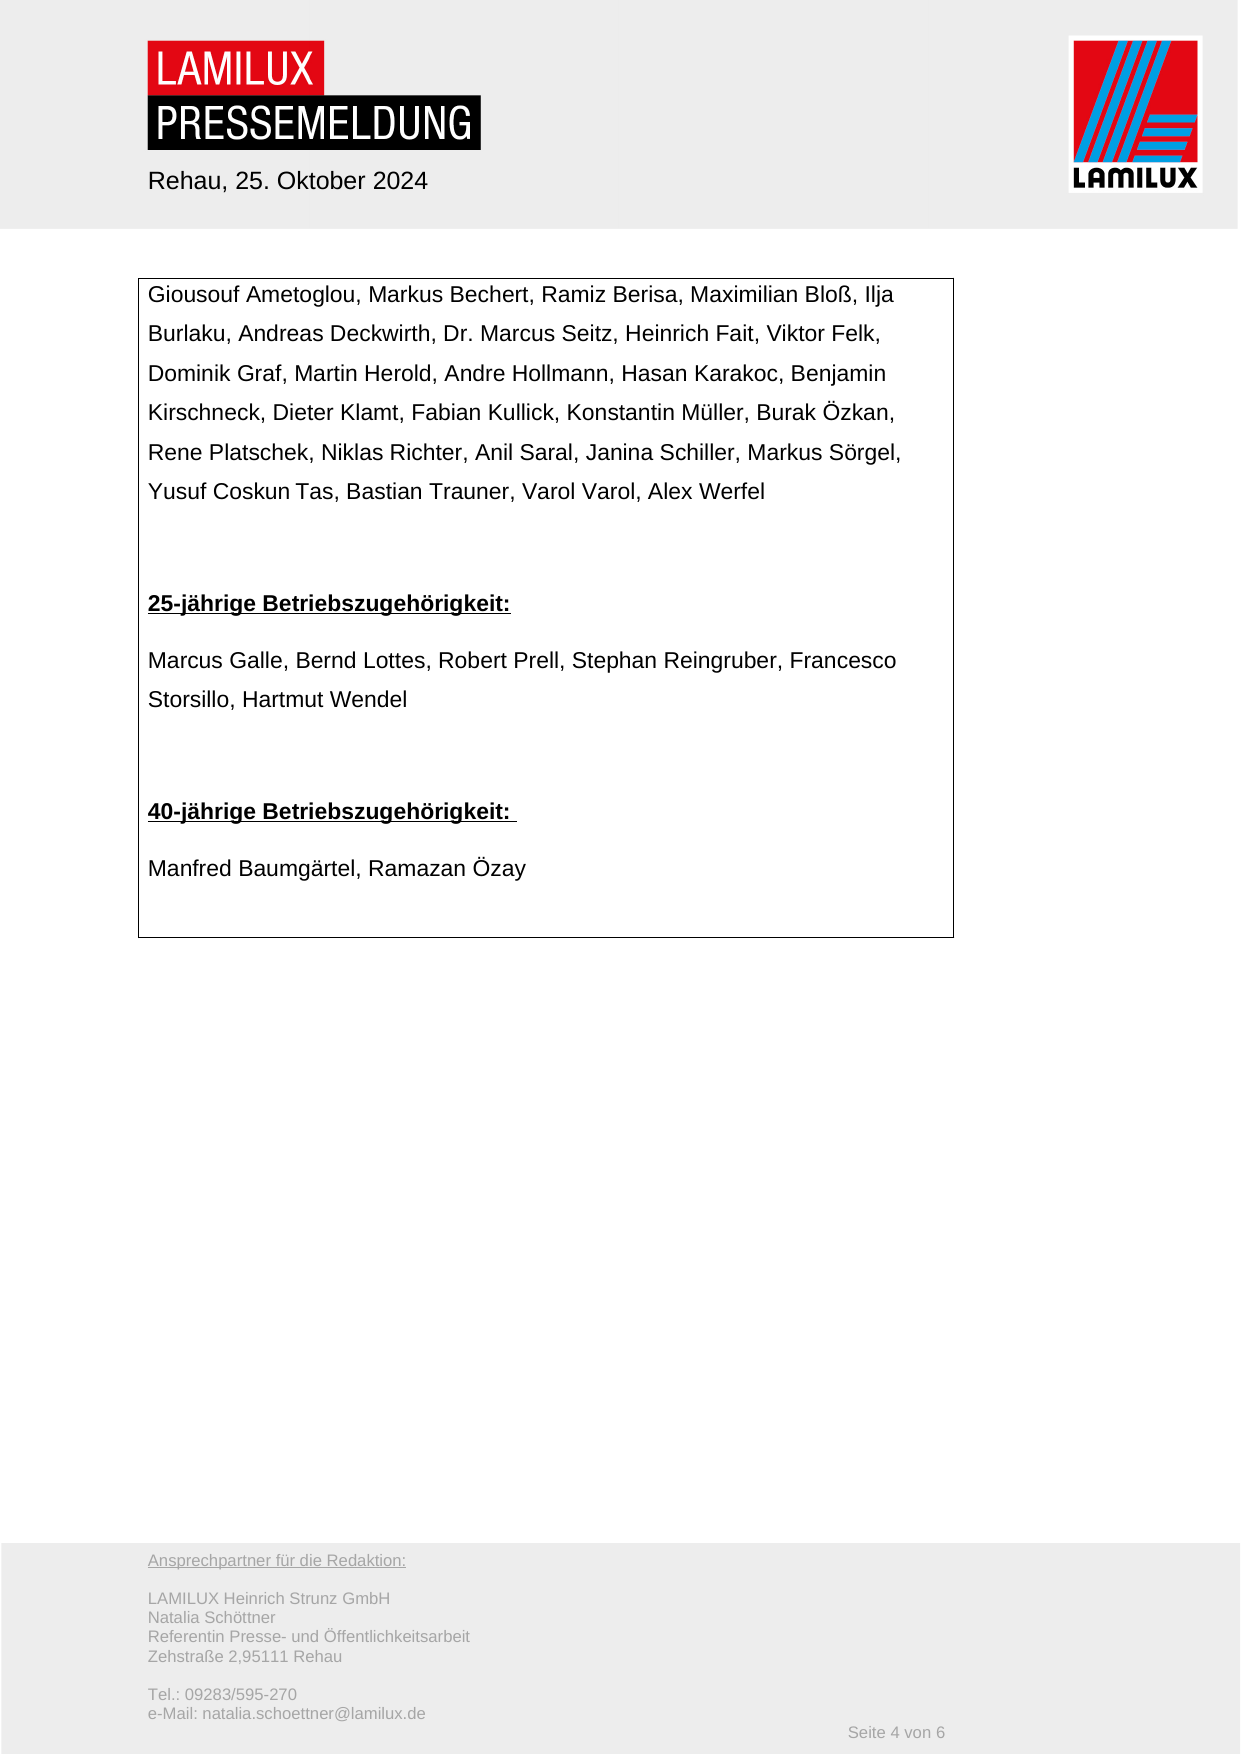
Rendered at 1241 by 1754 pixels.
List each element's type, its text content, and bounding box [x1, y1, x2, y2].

text 25-jährige Betriebszugehörigkeit: [139, 587, 953, 617]
text Giousouf Ametoglou, Markus Bechert, Ramiz Berisa, Maximilian Bloß, Ilja Burlaku, Andreas Deckwirth, Dr. Marcus Seitz, Heinrich Fait, Viktor Felk, Dominik Graf, Martin Herold, Andre Hollmann, Hasan Karakoc, Benjamin Kirschneck, Dieter Klamt, Fabian Kullick, Konstantin Müller, Burak Özkan, Rene Platschek, Niklas Richter, Anil Saral, Janina Schiller, Markus Sörgel, Yusuf Coskun Tas, Bastian Trauner, Varol Varol, Alex Werfel [139, 279, 953, 504]
text Marcus Galle, Bernd Lottes, Robert Prell, Stephan Reingruber, Francesco Storsillo, Hartmut Wendel [139, 643, 953, 712]
picture [0, 0, 1238, 229]
picture [1, 1543, 1241, 1754]
text 40-jährige Betriebszugehörigkeit: [139, 795, 953, 825]
text Manfred Baumgärtel, Ramazan Özay [139, 851, 953, 881]
